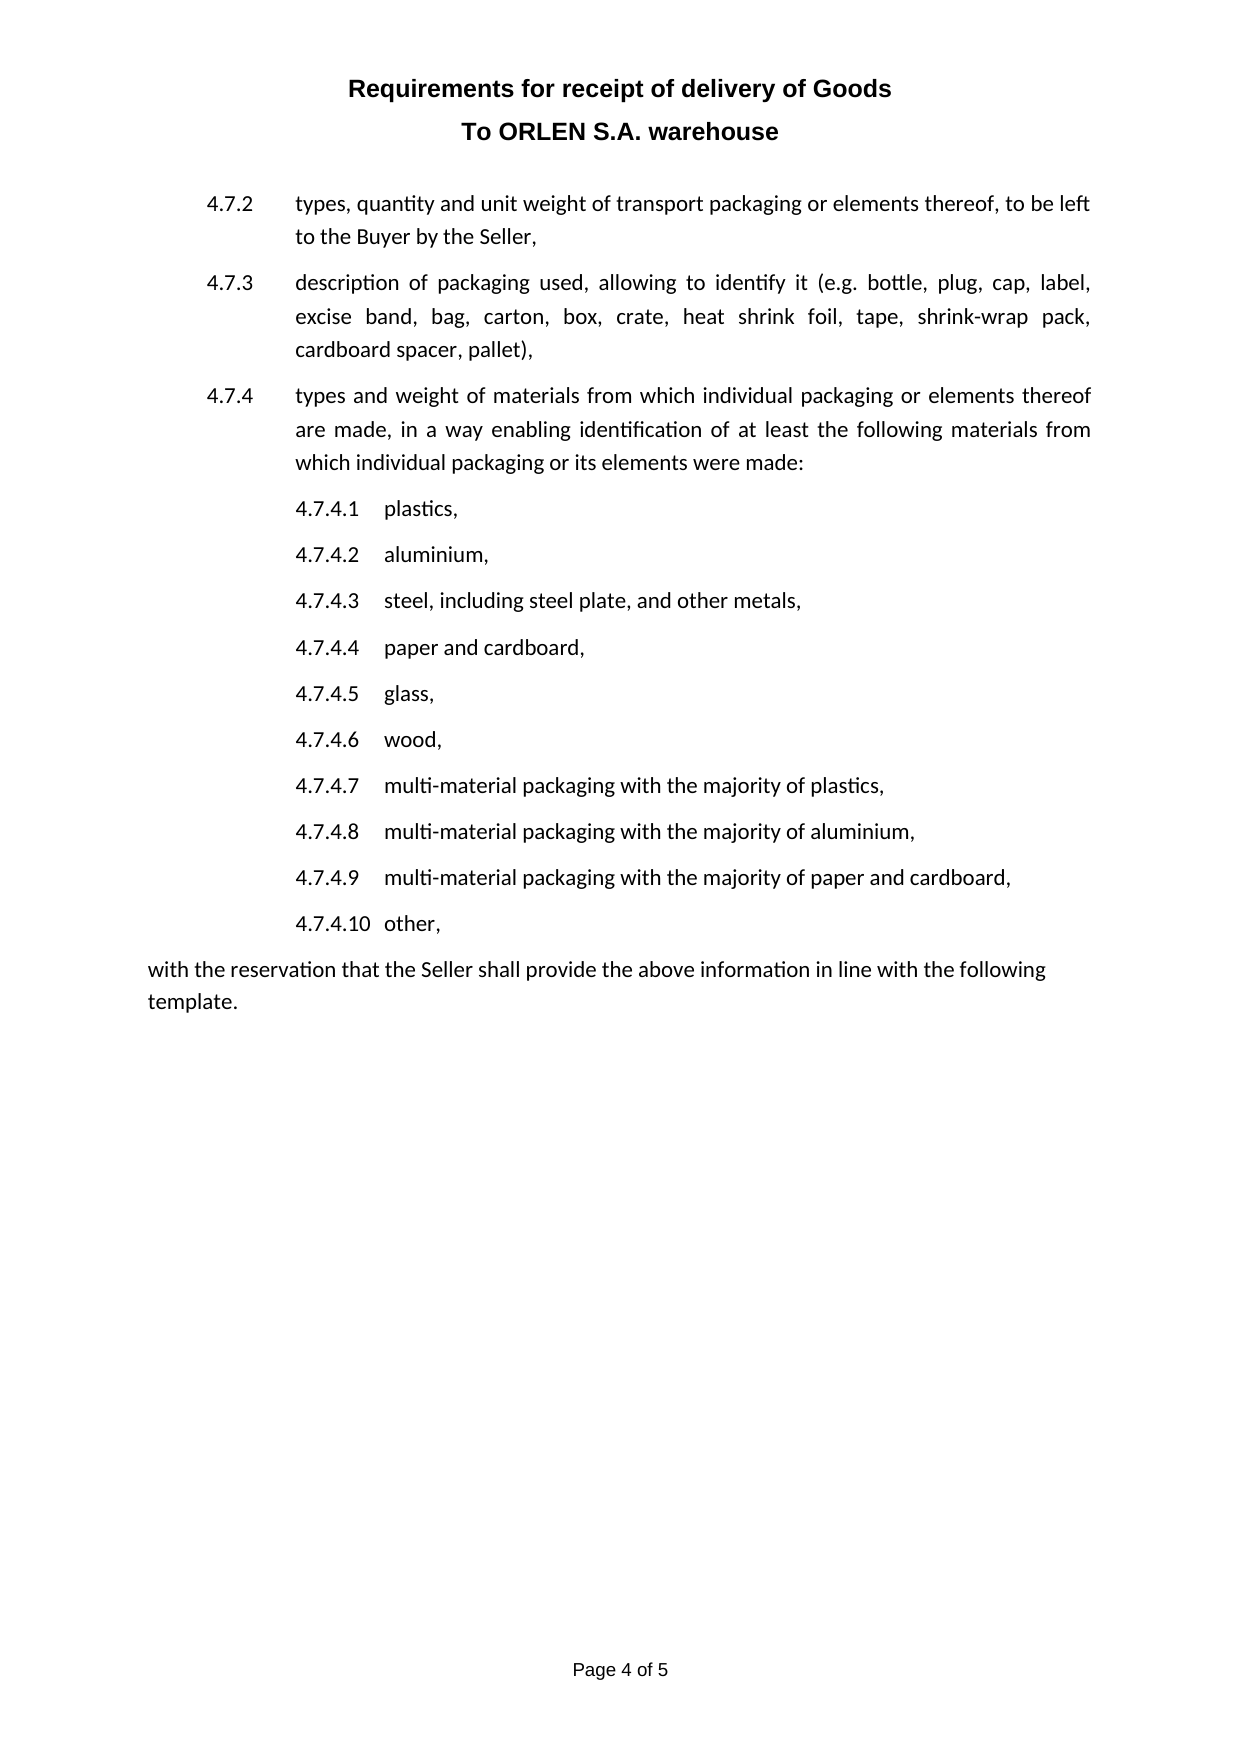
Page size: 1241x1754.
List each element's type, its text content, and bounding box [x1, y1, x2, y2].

list steel, including steel plate, and other metals, [295, 587, 1093, 614]
list types and weight of materials from which individual packaging or elements thereof are made, in a way enabling identification of at least the following materials from which individual packaging or its elements were made: [207, 381, 1093, 476]
list plastics, [295, 494, 1093, 522]
list multi-material packaging with the majority of aluminium, [295, 817, 1093, 845]
list description of packaging used, allowing to identify it (e.g. bottle, plug, cap, label, excise band, bag, carton, box, crate, heat shrink foil, tape, shrink-wrap pack, cardboard spacer, pallet), [207, 268, 1093, 363]
text with the reservation that the Seller shall provide the above information in line with the following template. [148, 955, 1093, 1015]
list multi-material packaging with the majority of paper and cardboard, [295, 863, 1093, 891]
list glass, [295, 679, 1093, 707]
list other, [295, 909, 1093, 937]
list paper and cardboard, [295, 633, 1093, 661]
list wood, [295, 725, 1093, 753]
list multi-material packaging with the majority of plastics, [295, 771, 1093, 799]
list aluminium, [295, 541, 1093, 568]
list types, quantity and unit weight of transport packaging or elements thereof, to be left to the Buyer by the Seller, [207, 189, 1093, 250]
